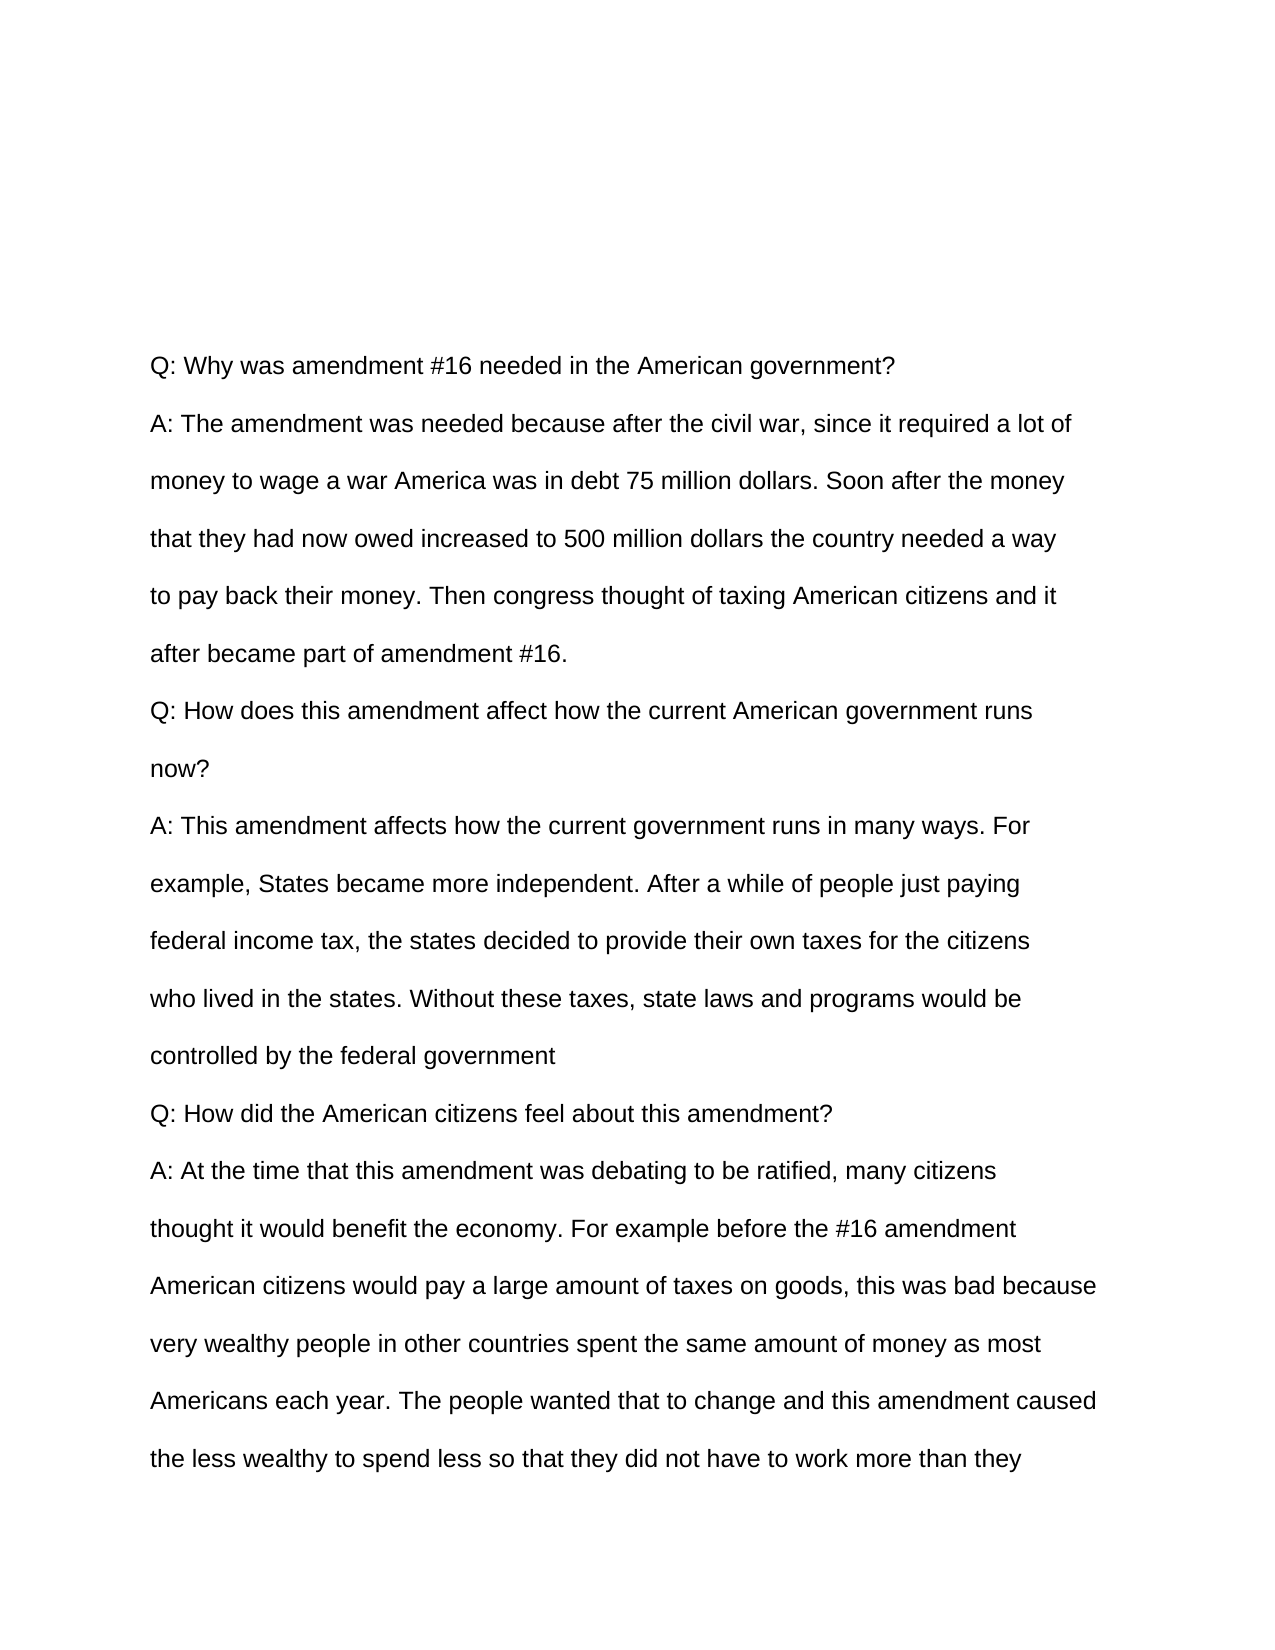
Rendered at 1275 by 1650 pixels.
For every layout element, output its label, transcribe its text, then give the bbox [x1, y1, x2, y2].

text A: This amendment affects how the current government runs in many ways. For [150, 811, 1125, 840]
text now? [150, 754, 1125, 782]
text who lived in the states. Without these taxes, state laws and programs would be [150, 984, 1125, 1012]
text American citizens would pay a large amount of taxes on goods, this was bad because [150, 1271, 1125, 1300]
text A: At the time that this amendment was debating to be ratified, many citizens [150, 1156, 1125, 1185]
text money to wage a war America was in debt 75 million dollars. Soon after the money [150, 466, 1125, 495]
text controlled by the federal government [150, 1041, 1125, 1070]
text example, States became more independent. After a while of people just paying [150, 869, 1125, 897]
text Q: Why was amendment #16 needed in the American government? [150, 351, 1125, 380]
text A: The amendment was needed because after the civil war, since it required a lot of [150, 409, 1125, 437]
text to pay back their money. Then congress thought of taxing American citizens and it [150, 581, 1125, 610]
text Q: How does this amendment affect how the current American government runs [150, 696, 1125, 725]
text Americans each year. The people wanted that to change and this amendment caused [150, 1386, 1125, 1415]
text very wealthy people in other countries spent the same amount of money as most [150, 1329, 1125, 1357]
text federal income tax, the states decided to provide their own taxes for the citizens [150, 926, 1125, 955]
text Q: How did the American citizens feel about this amendment? [150, 1099, 1125, 1127]
text that they had now owed increased to 500 million dollars the country needed a way [150, 524, 1125, 552]
text the less wealthy to spend less so that they did not have to work more than they [150, 1444, 1125, 1472]
text thought it would benefit the economy. For example before the #16 amendment [150, 1214, 1125, 1242]
text after became part of amendment #16. [150, 639, 1125, 667]
